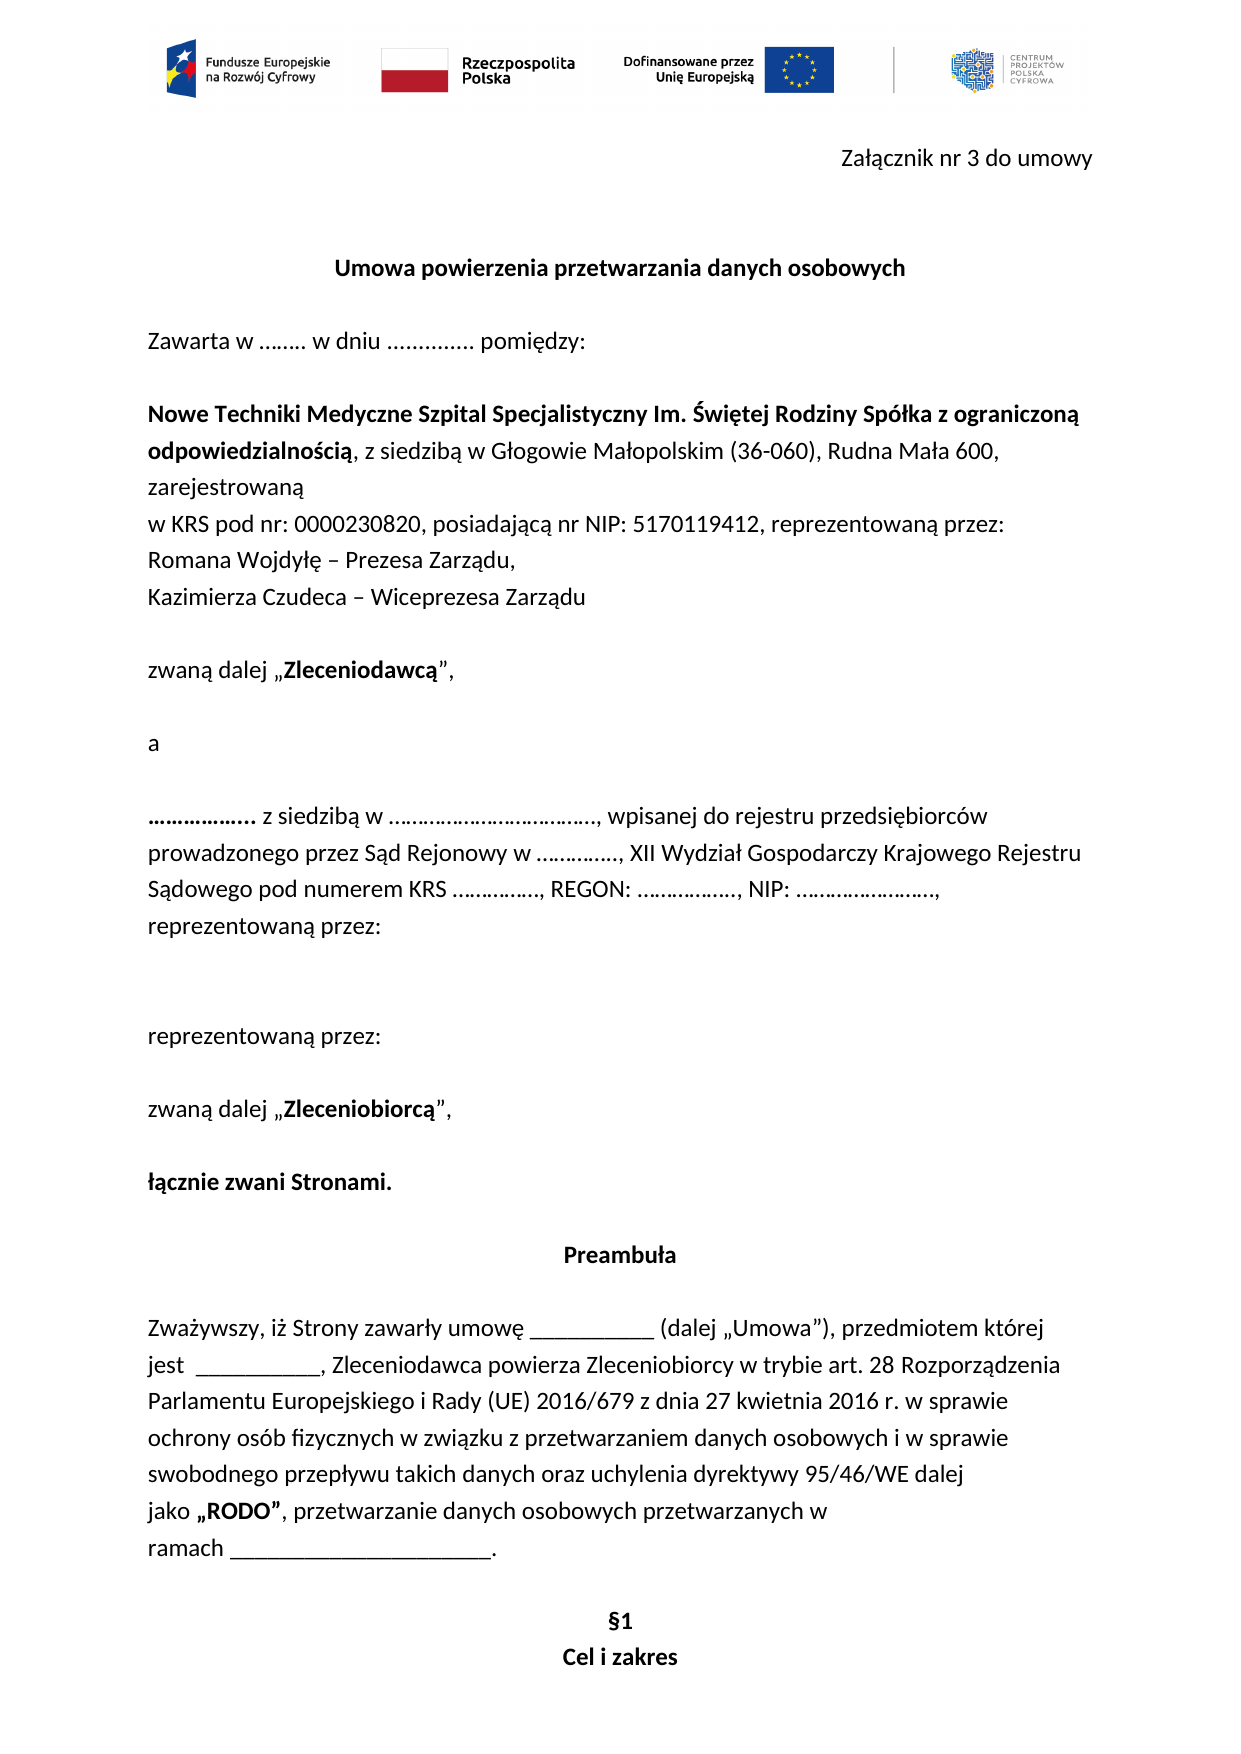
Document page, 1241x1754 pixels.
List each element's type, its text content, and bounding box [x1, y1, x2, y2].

text ……………... z siedzibą w ………………………………, wpisanej do rejestru przedsiębiorców prowadzonego przez Sąd Rejonowy w ………….., XII Wydział Gospodarczy Krajowego Rejestru Sądowego pod numerem KRS ……………, REGON: …………….., NIP: ……………………, reprezentowaną przez: [148, 800, 1092, 941]
text zwaną dalej „Zleceniodawcą”, [148, 654, 1092, 685]
text Załącznik nr 3 do umowy [148, 142, 1092, 173]
text Zważywszy, iż Strony zawarły umowę __________ (dalej „Umowa”), przedmiotem której jest __________, Zleceniodawca powierza Zleceniobiorcy w trybie art. 28 Rozporządzenia Parlamentu Europejskiego i Rady (UE) 2016/679 z dnia 27 kwietnia 2016 r. w sprawie ochrony osób fizycznych w związku z przetwarzaniem danych osobowych i w sprawie swobodnego przepływu takich danych oraz uchylenia dyrektywy 95/46/WE dalej jako „RODO”, przetwarzanie danych osobowych przetwarzanych w ramach _____________________. [148, 1312, 1092, 1562]
text Cel i zakres [148, 1641, 1092, 1672]
text a [148, 727, 1092, 758]
text Zawarta w …….. w dniu .............. pomiędzy: [148, 325, 1092, 356]
text zwaną dalej „Zleceniobiorcą”, [148, 1093, 1092, 1123]
text Nowe Techniki Medyczne Szpital Specjalistyczny Im. Świętej Rodziny Spółka z ograniczoną odpowiedzialnością, z siedzibą w Głogowie Małopolskim (36-060), Rudna Mała 600, zarejestrowaną w KRS pod nr: 0000230820, posiadającą nr NIP: 5170119412, reprezentowaną przez: [148, 398, 1092, 538]
text Umowa powierzenia przetwarzania danych osobowych [148, 252, 1092, 282]
picture [147, 19, 1093, 117]
text Kazimierza Czudeca – Wiceprezesa Zarządu [148, 581, 1092, 612]
text Romana Wojdyłę – Prezesa Zarządu, [148, 544, 1092, 575]
text §1 [148, 1605, 1092, 1635]
text Preambuła [148, 1239, 1092, 1270]
text reprezentowaną przez: [148, 1020, 1092, 1050]
text łącznie zwani Stronami. [148, 1166, 1092, 1197]
